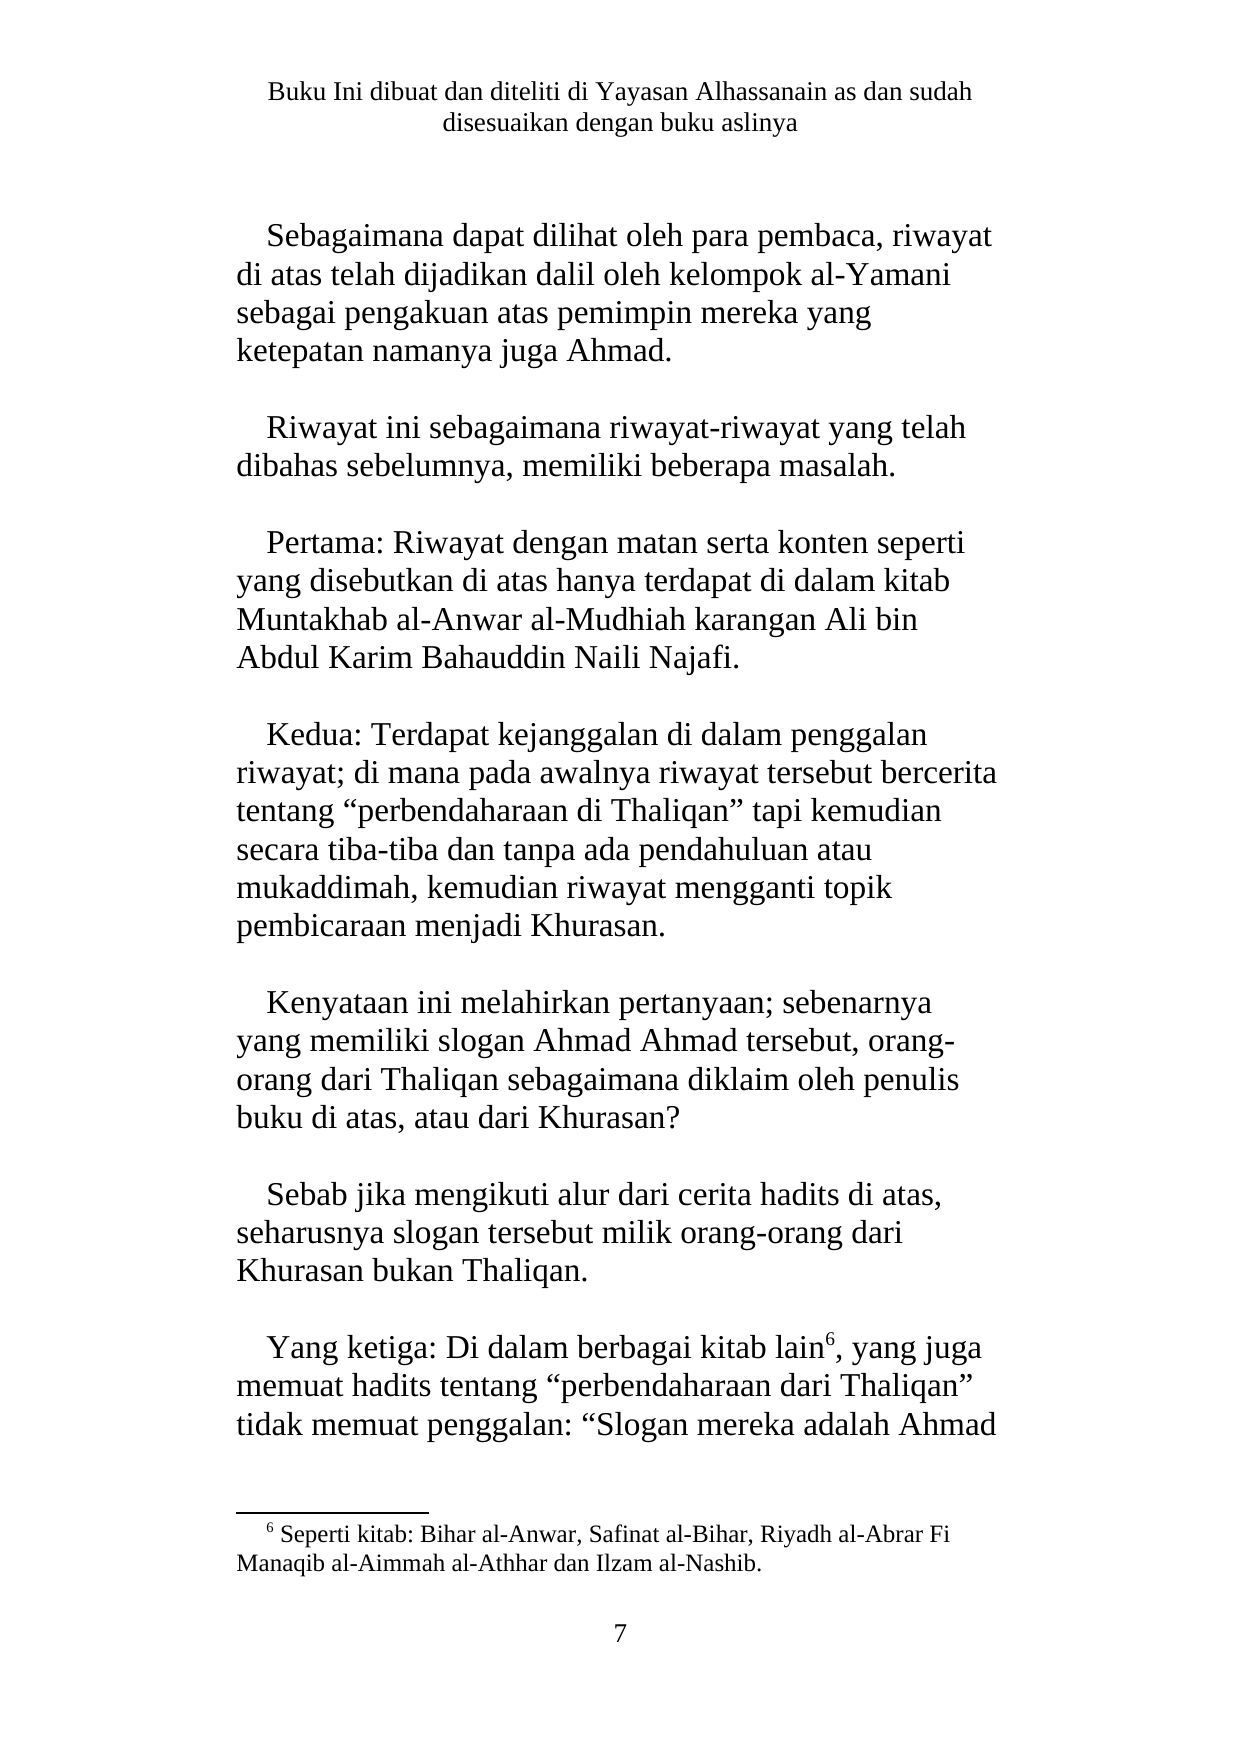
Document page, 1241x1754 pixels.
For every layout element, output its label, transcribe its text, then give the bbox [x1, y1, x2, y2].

text Riwayat ini sebagaimana riwayat-riwayat yang telah dibahas sebelumnya, memiliki beberapa masalah. [236, 407, 1004, 484]
text Kedua: Terdapat kejanggalan di dalam penggalan riwayat; di mana pada awalnya riwayat tersebut bercerita tentang “perbendaharaan di Thaliqan” tapi kemudian secara tiba-tiba dan tanpa ada pendahuluan atau mukaddimah, kemudian riwayat mengganti topik pembicaraan menjadi Khurasan. [236, 714, 1004, 944]
text Pertama: Riwayat dengan matan serta konten seperti yang disebutkan di atas hanya terdapat di dalam kitab Muntakhab al-Anwar al-Mudhiah karangan Ali bin Abdul Karim Bahauddin Naili Najafi. [236, 522, 1004, 676]
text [236, 1327, 1004, 1442]
text Kenyataan ini melahirkan pertanyaan; sebenarnya yang memiliki slogan Ahmad Ahmad tersebut, orang-orang dari Thaliqan sebagaimana diklaim oleh penulis buku di atas, atau dari Khurasan? [236, 982, 1004, 1136]
text Sebagaimana dapat dilihat oleh para pembaca, riwayat di atas telah dijadikan dalil oleh kelompok al-Yamani sebagai pengakuan atas pemimpin mereka yang ketepatan namanya juga Ahmad. [236, 216, 1004, 369]
text Sebab jika mengikuti alur dari cerita hadits di atas, seharusnya slogan tersebut milik orang-orang dari Khurasan bukan Thaliqan. [236, 1174, 1004, 1289]
